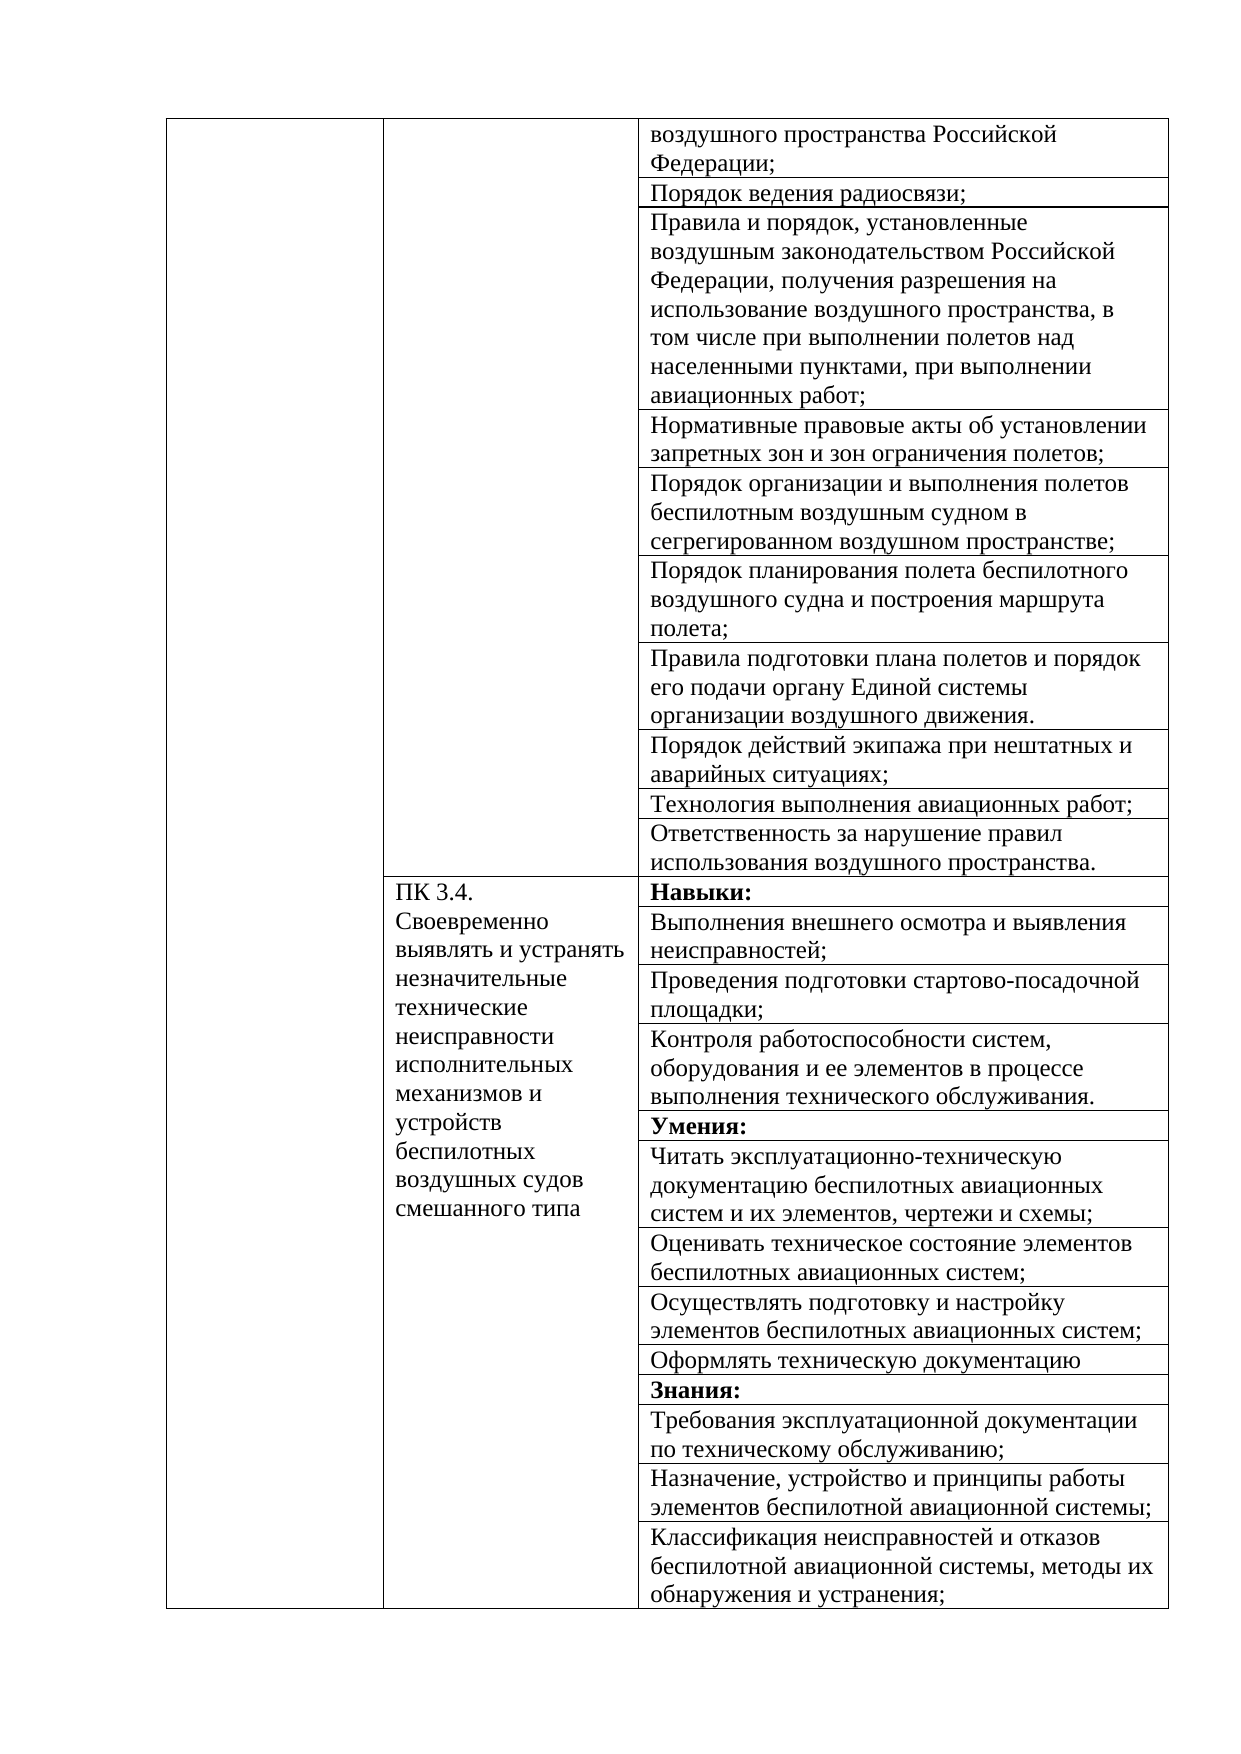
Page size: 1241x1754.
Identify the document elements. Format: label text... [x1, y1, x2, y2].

table_cell Нормативные правовые акты об установлении запретных зон и зон ограничения полетов; [639, 410, 1168, 467]
table_cell Оценивать техническое состояние элементов беспилотных авиационных систем; [639, 1228, 1168, 1286]
table_cell Порядок организации и выполнения полетов беспилотным воздушным судном в сегрегированном воздушном пространстве; [639, 468, 1168, 554]
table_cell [639, 119, 1168, 177]
table_cell Порядок планирования полета беспилотного воздушного судна и построения маршрута полета; [639, 556, 1168, 642]
table_cell Знания: [639, 1375, 1168, 1404]
table_cell Ответственность за нарушение правил использования воздушного пространства. [639, 819, 1168, 876]
table_cell Читать эксплуатационно-техническую документацию беспилотных авиационных систем и их элементов, чертежи и схемы; [639, 1141, 1168, 1227]
table_cell Правила подготовки плана полетов и порядок его подачи органу Единой системы организации воздушного движения. [639, 643, 1168, 729]
table_cell Контроля работоспособности систем, оборудования и ее элементов в процессе выполнения технического обслуживания. [639, 1024, 1168, 1110]
table_cell Оформлять техническую документацию [639, 1345, 1168, 1374]
table_cell Навыки: [639, 877, 1168, 906]
table_cell Требования эксплуатационной документации по техническому обслуживанию; [639, 1405, 1168, 1462]
table_cell ПК 3.4. Своевременно выявлять и устранять незначительные технические неисправности исполнительных механизмов и устройств беспилотных воздушных судов смешанного типа [384, 877, 638, 1608]
table_cell Проведения подготовки стартово-посадочной площадки; [639, 965, 1168, 1023]
table_cell Выполнения внешнего осмотра и выявления неисправностей; [639, 907, 1168, 964]
table_cell Классификация неисправностей и отказов беспилотной авиационной системы, методы их обнаружения и устранения; [639, 1522, 1168, 1608]
table_cell Порядок ведения радиосвязи; [639, 178, 1168, 206]
table_cell Умения: [639, 1111, 1168, 1140]
table_cell Технология выполнения авиационных работ; [639, 789, 1168, 817]
table_cell Порядок действий экипажа при нештатных и аварийных ситуациях; [639, 730, 1168, 788]
table_cell Правила и порядок, установленные воздушным законодательством Российской Федерации, получения разрешения на использование воздушного пространства, в том числе при выполнении полетов над населенными пунктами, при выполнении авиационных работ; [639, 208, 1168, 409]
table_cell Назначение, устройство и принципы работы элементов беспилотной авиационной системы; [639, 1464, 1168, 1521]
table_cell Осуществлять подготовку и настройку элементов беспилотных авиационных систем; [639, 1287, 1168, 1344]
